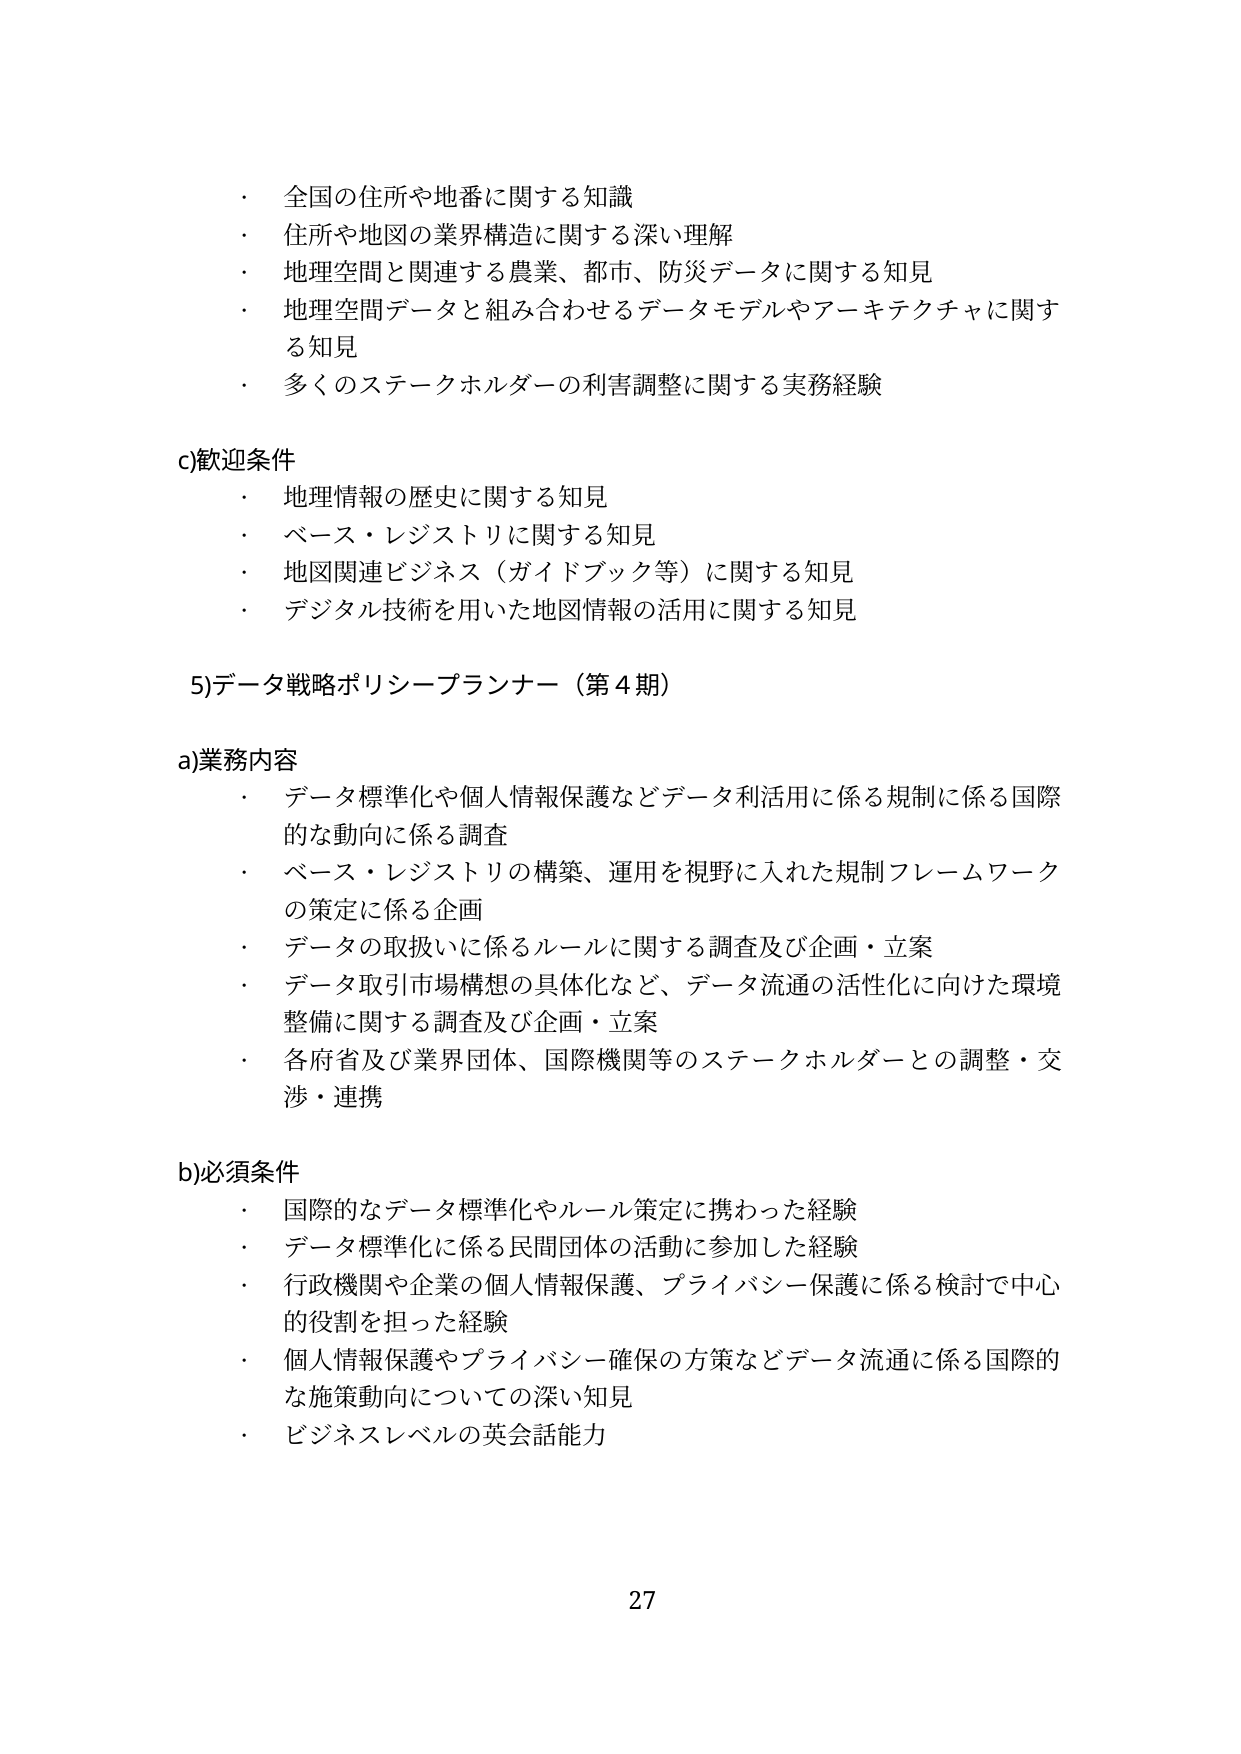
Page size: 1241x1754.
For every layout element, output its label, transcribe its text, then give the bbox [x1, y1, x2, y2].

list 地理空間と関連する農業、都市、防災データに関する知見 [240, 252, 1063, 290]
subtitle 歓迎条件 [177, 440, 1063, 477]
list ベース・レジストリに関する知見 [240, 515, 1063, 552]
subtitle 業務内容 [177, 740, 1063, 777]
list データ標準化に係る民間団体の活動に参加した経験 [240, 1227, 1063, 1265]
list 全国の住所や地番に関する知識 [240, 177, 1063, 215]
list 地図関連ビジネス（ガイドブック等）に関する知見 [240, 552, 1063, 590]
list ビジネスレベルの英会話能力 [240, 1415, 1063, 1452]
subtitle データ戦略ポリシープランナー（第４期） [190, 665, 1063, 702]
list 多くのステークホルダーの利害調整に関する実務経験 [240, 365, 1063, 402]
list 行政機関や企業の個人情報保護、プライバシー保護に係る検討で中心的役割を担った経験 [240, 1265, 1063, 1340]
list データ標準化や個人情報保護などデータ利活用に係る規制に係る国際的な動向に係る調査 [240, 777, 1063, 852]
list デジタル技術を用いた地図情報の活用に関する知見 [240, 590, 1063, 627]
subtitle 必須条件 [177, 1152, 1063, 1190]
list 個人情報保護やプライバシー確保の方策などデータ流通に係る国際的な施策動向についての深い知見 [240, 1340, 1063, 1415]
list 各府省及び業界団体、国際機関等のステークホルダーとの調整・交渉・連携 [240, 1040, 1063, 1115]
list データの取扱いに係るルールに関する調査及び企画・立案 [240, 927, 1063, 965]
list 地理情報の歴史に関する知見 [240, 477, 1063, 515]
list 国際的なデータ標準化やルール策定に携わった経験 [240, 1190, 1063, 1227]
list 地理空間データと組み合わせるデータモデルやアーキテクチャに関する知見 [240, 290, 1063, 365]
list データ取引市場構想の具体化など、データ流通の活性化に向けた環境整備に関する調査及び企画・立案 [240, 965, 1063, 1040]
list 住所や地図の業界構造に関する深い理解 [240, 215, 1063, 252]
list ベース・レジストリの構築、運用を視野に入れた規制フレームワークの策定に係る企画 [240, 852, 1063, 927]
